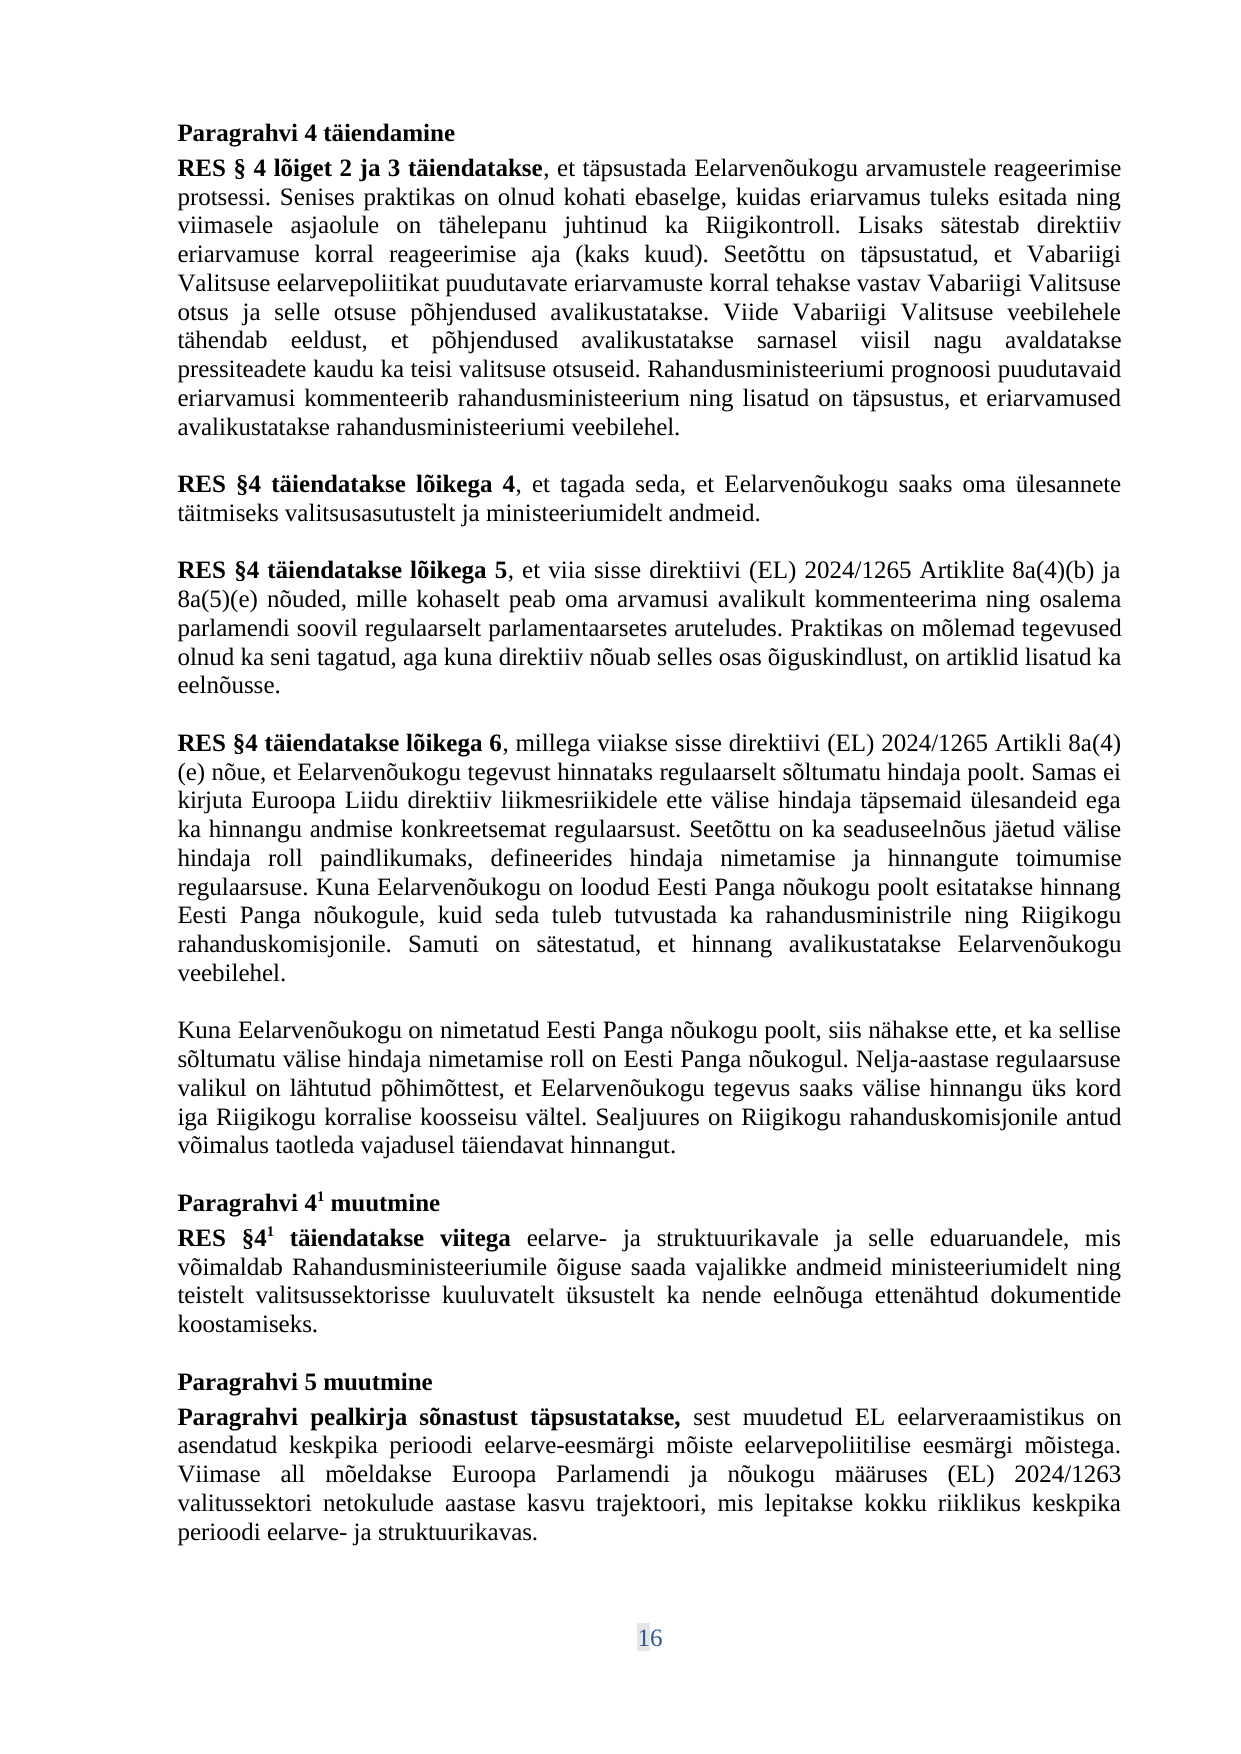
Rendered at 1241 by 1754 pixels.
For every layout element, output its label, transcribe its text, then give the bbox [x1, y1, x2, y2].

text Paragrahvi pealkirja sõnastust täpsustatakse, sest muudetud EL eelarveraamistikus on asendatud keskpika perioodi eelarve-eesmärgi mõiste eelarvepoliitilise eesmärgi mõistega. Viimase all mõeldakse Euroopa Parlamendi ja nõukogu määruses (EL) 2024/1263 valitussektori netokulude aastase kasvu trajektoori, mis lepitakse kokku riiklikus keskpika perioodi eelarve- ja struktuurikavas. [177, 1402, 1122, 1546]
text Kuna Eelarvenõukogu on nimetatud Eesti Panga nõukogu poolt, siis nähakse ette, et ka sellise sõltumatu välise hindaja nimetamise roll on Eesti Panga nõukogul. Nelja-aastase regulaarsuse valikul on lähtutud põhimõttest, et Eelarvenõukogu tegevus saaks välise hinnangu üks kord iga Riigikogu korralise koosseisu vältel. Sealjuures on Riigikogu rahanduskomisjonile antud võimalus taotleda vajadusel täiendavat hinnangut. [177, 1016, 1122, 1159]
subtitle Paragrahvi 4 täiendamine [177, 118, 1122, 147]
text RES § 4 lõiget 2 ja 3 täiendatakse, et täpsustada Eelarvenõukogu arvamustele reageerimise protsessi. Senises praktikas on olnud kohati ebaselge, kuidas eriarvamus tuleks esitada ning viimasele asjaolule on tähelepanu juhtinud ka Riigikontroll. Lisaks sätestab direktiiv eriarvamuse korral reageerimise aja (kaks kuud). Seetõttu on täpsustatud, et Vabariigi Valitsuse eelarvepoliitikat puudutavate eriarvamuste korral tehakse vastav Vabariigi Valitsuse otsus ja selle otsuse põhjendused avalikustatakse. Viide Vabariigi Valitsuse veebilehele tähendab eeldust, et põhjendused avalikustatakse sarnasel viisil nagu avaldatakse pressiteadete kaudu ka teisi valitsuse otsuseid. Rahandusministeeriumi prognoosi puudutavaid eriarvamusi kommenteerib rahandusministeerium ning lisatud on täpsustus, et eriarvamused avalikustatakse rahandusministeeriumi veebilehel. [177, 153, 1122, 441]
subtitle Paragrahvi 41 muutmine [177, 1188, 1122, 1217]
text RES §4 täiendatakse lõikega 4, et tagada seda, et Eelarvenõukogu saaks oma ülesannete täitmiseks valitsusasutustelt ja ministeeriumidelt andmeid. [177, 469, 1122, 527]
subtitle Paragrahvi 5 muutmine [177, 1367, 1122, 1396]
text RES §4 täiendatakse lõikega 6, millega viiakse sisse direktiivi (EL) 2024/1265 Artikli 8a(4)(e) nõue, et Eelarvenõukogu tegevust hinnataks regulaarselt sõltumatu hindaja poolt. Samas ei kirjuta Euroopa Liidu direktiiv liikmesriikidele ette välise hindaja täpsemaid ülesandeid ega ka hinnangu andmise konkreetsemat regulaarsust. Seetõttu on ka seaduseelnõus jäetud välise hindaja roll paindlikumaks, defineerides hindaja nimetamise ja hinnangute toimumise regulaarsuse. Kuna Eelarvenõukogu on loodud Eesti Panga nõukogu poolt esitatakse hinnang Eesti Panga nõukogule, kuid seda tuleb tutvustada ka rahandusministrile ning Riigikogu rahanduskomisjonile. Samuti on sätestatud, et hinnang avalikustatakse Eelarvenõukogu veebilehel. [177, 728, 1122, 987]
text RES §4 täiendatakse lõikega 5, et viia sisse direktiivi (EL) 2024/1265 Artiklite 8a(4)(b) ja 8a(5)(e) nõuded, mille kohaselt peab oma arvamusi avalikult kommenteerima ning osalema parlamendi soovil regulaarselt parlamentaarsetes aruteludes. Praktikas on mõlemad tegevused olnud ka seni tagatud, aga kuna direktiiv nõuab selles osas õiguskindlust, on artiklid lisatud ka eelnõusse. [177, 556, 1122, 699]
text RES §41 täiendatakse viitega eelarve- ja struktuurikavale ja selle eduaruandele, mis võimaldab Rahandusministeeriumile õiguse saada vajalikke andmeid ministeeriumidelt ning teistelt valitsussektorisse kuuluvatelt üksustelt ka nende eelnõuga ettenähtud dokumentide koostamiseks. [177, 1223, 1122, 1338]
